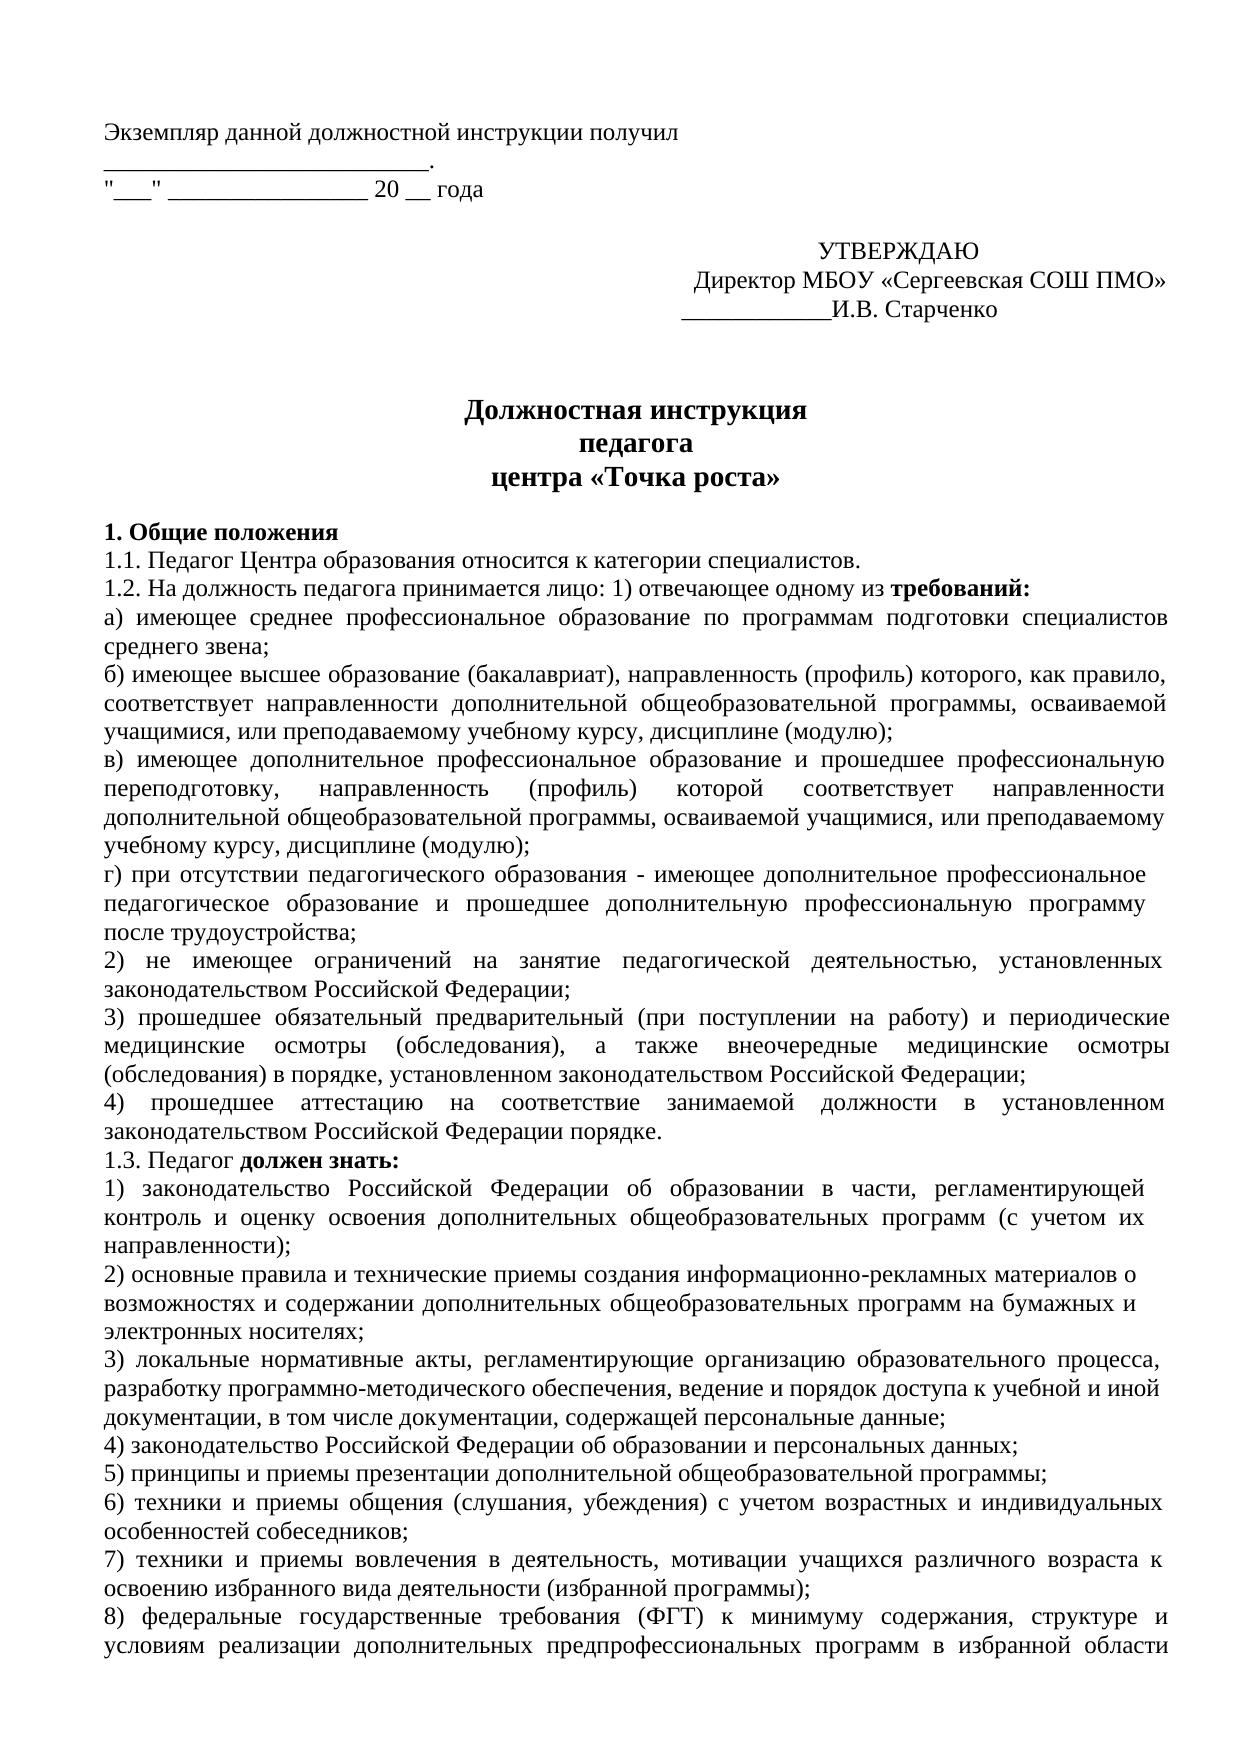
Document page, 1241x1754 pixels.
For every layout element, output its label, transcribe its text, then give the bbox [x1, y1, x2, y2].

text 1. Общие положения [103, 518, 1169, 546]
text 6) техники и приемы общения (слушания, убеждения) с учетом возрастных и индивидуальных особенностей собеседников; [103, 1488, 1162, 1544]
text 1.3. Педагог должен знать: [103, 1145, 1169, 1174]
text 3) прошедшее обязательный предварительный (при поступлении на работу) и периодические медицинские осмотры (обследования), а также внеочередные медицинские осмотры (обследования) в порядке, установленном законодательством Российской Федерации; [103, 1002, 1170, 1088]
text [103, 1602, 1169, 1659]
text 1.2. На должность педагога принимается лицо: 1) отвечающее одному из требований: [103, 574, 1168, 603]
text 4) законодательство Российской Федерации об образовании и персональных данных; [103, 1431, 1156, 1459]
text в) имеющее дополнительное профессиональное образование и прошедшее профессиональную переподготовку, направленность (профиль) которой соответствует направленности дополнительной общеобразовательной программы, осваиваемой учащимися, или преподаваемому учебному курсу, дисциплине (модулю); [103, 745, 1164, 859]
text 3) локальные нормативные акты, регламентирующие организацию образовательного процесса, разработку программно-методического обеспечения, ведение и порядок доступа к учебной и иной документации, в том числе документации, содержащей персональные данные; [103, 1345, 1160, 1431]
text 1.1. Педагог Центра образования относится к категории специалистов. [103, 546, 1155, 574]
text 2) основные правила и технические приемы создания информационно-рекламных материалов о возможностях и содержании дополнительных общеобразовательных программ на бумажных и электронных носителях; [103, 1259, 1136, 1345]
text УТВЕРЖДАЮ [103, 236, 1167, 265]
text б) имеющее высшее образование (бакалавриат), направленность (профиль) которого, как правило, соответствует направленности дополнительной общеобразовательной программы, осваиваемой учащимися, или преподаваемому учебному курсу, дисциплине (модулю); [103, 659, 1167, 745]
text 7) техники и приемы вовлечения в деятельность, мотивации учащихся различного возраста к освоению избранного вида деятельности (избранной программы); [103, 1545, 1162, 1602]
text Директор МБОУ «Сергеевская СОШ ПМО» [103, 265, 1167, 294]
text 5) принципы и приемы презентации дополнительной общеобразовательной программы; [103, 1459, 1142, 1488]
text 1) законодательство Российской Федерации об образовании в части, регламентирующей контроль и оценку освоения дополнительных общеобразовательных программ (с учетом их направленности); [103, 1174, 1145, 1259]
text центра «Точка роста» [222, 459, 1050, 493]
text "___" ________________ 20 __ года [103, 174, 1169, 203]
text а) имеющее среднее профессиональное образование по программам подготовки специалистов среднего звена; [103, 603, 1168, 659]
text ____________И.В. Старченко [230, 294, 1047, 323]
text Экземпляр данной должностной инструкции получил __________________________. [103, 117, 869, 174]
text 4) прошедшее аттестацию на соответствие занимаемой должности в установленном законодательством Российской Федерации порядке. [103, 1088, 1165, 1145]
text педагога [222, 426, 1050, 459]
text Должностная инструкция [222, 393, 1050, 426]
text 2) не имеющее ограничений на занятие педагогической деятельностью, установленных законодательством Российской Федерации; [103, 945, 1163, 1002]
text г) при отсутствии педагогического образования - имеющее дополнительное профессиональное педагогическое образование и прошедшее дополнительную профессиональную программу после трудоустройства; [103, 859, 1146, 945]
